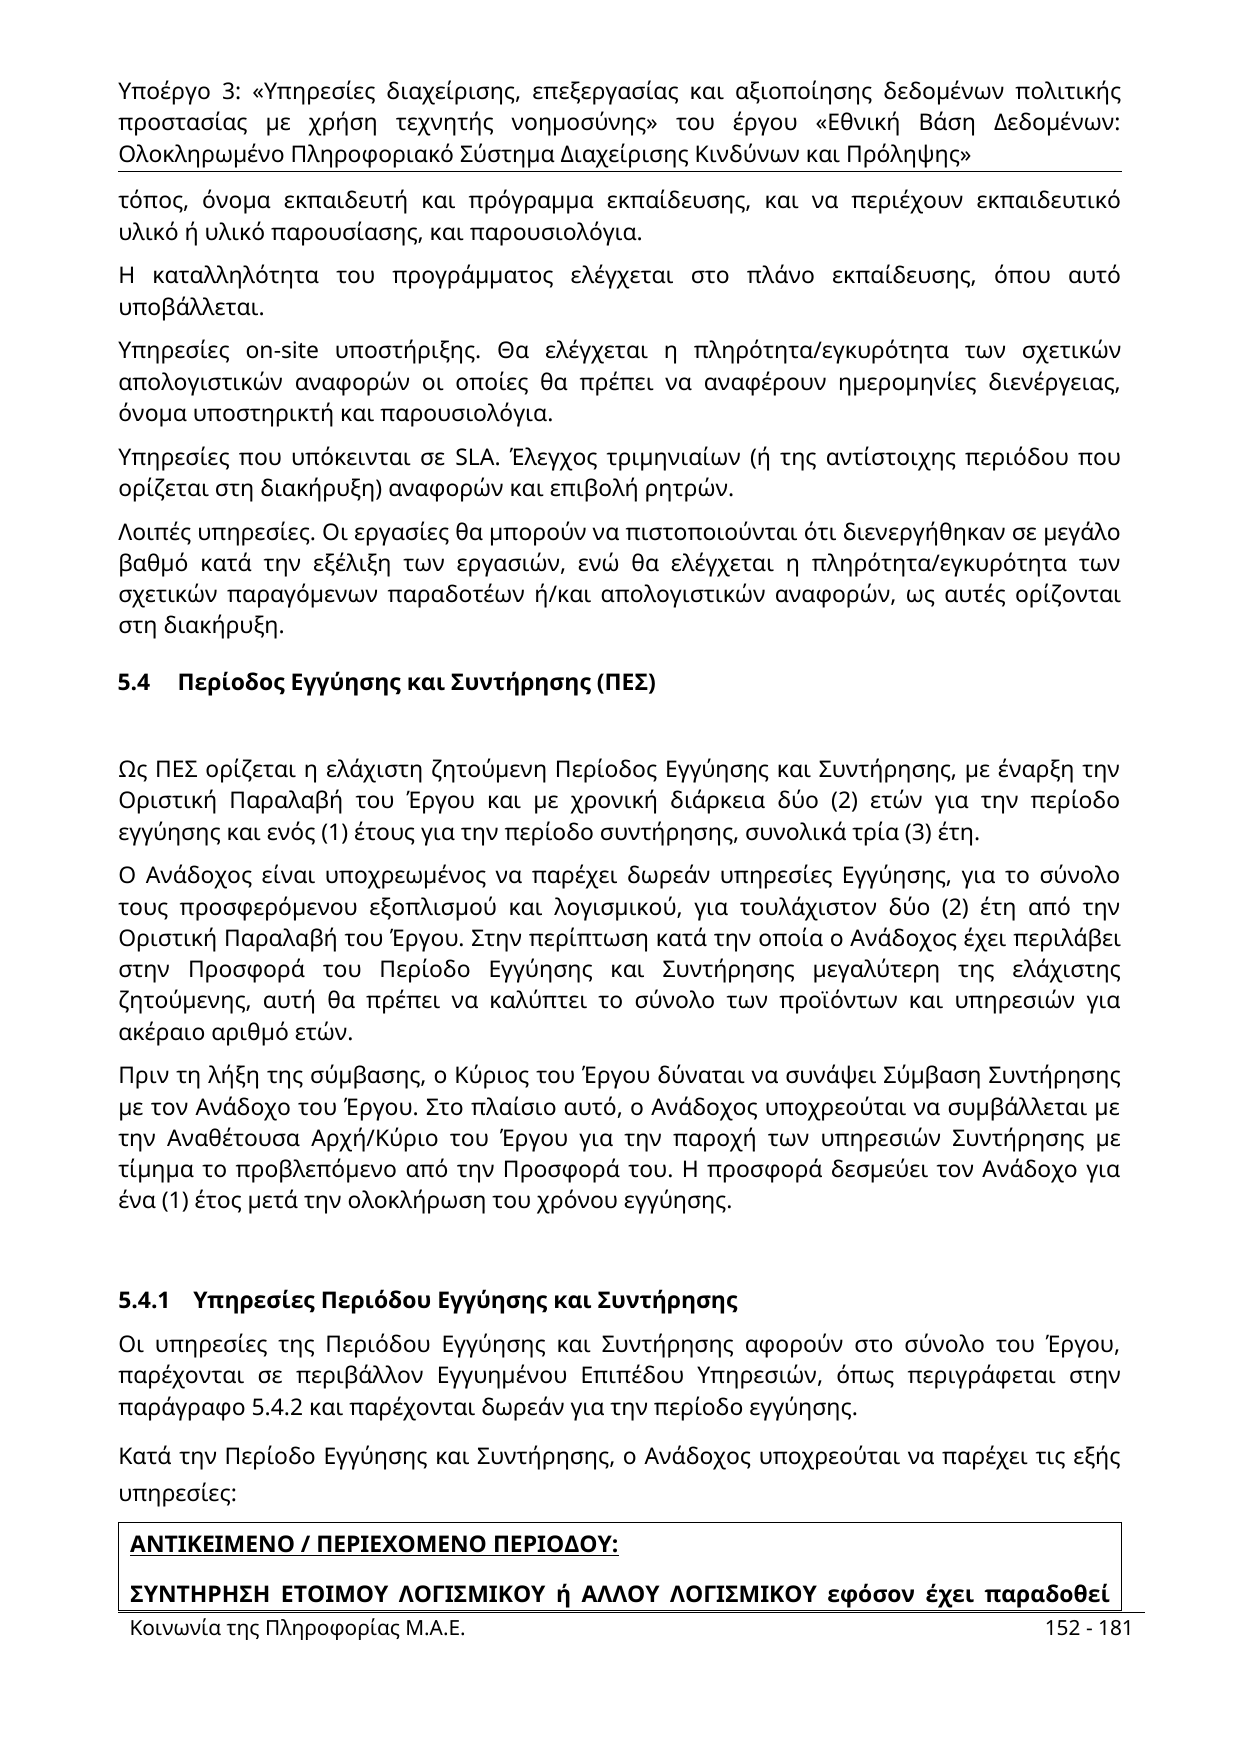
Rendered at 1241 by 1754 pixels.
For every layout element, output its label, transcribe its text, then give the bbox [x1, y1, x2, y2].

text Ως ΠΕΣ ορίζεται η ελάχιστη ζητούμενη Περίοδος Εγγύησης και Συντήρησης, με έναρξη την Οριστική Παραλαβή του Έργου και με χρονική διάρκεια δύο (2) ετών για την περίοδο εγγύησης και ενός (1) έτους για την περίοδο συντήρησης, συνολικά τρία (3) έτη. [118, 753, 1122, 847]
text Κατά την Περίοδο Εγγύησης και Συντήρησης, ο Ανάδοχος υποχρεούται να παρέχει τις εξής υπηρεσίες: [118, 1434, 1122, 1509]
text Οι υπηρεσίες της Περιόδου Εγγύησης και Συντήρησης αφορούν στο σύνολο του Έργου, παρέχονται σε περιβάλλον Εγγυημένου Επιπέδου Υπηρεσιών, όπως περιγράφεται στην παράγραφο 5.4.2 και παρέχονται δωρεάν για την περίοδο εγγύησης. [118, 1328, 1122, 1422]
text Υπηρεσίες Περιόδου Εγγύησης και Συντήρησης [118, 1284, 1122, 1316]
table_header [119, 1523, 1121, 1610]
text Η καταλληλότητα του προγράμματος ελέγχεται στο πλάνο εκπαίδευσης, όπου αυτό υποβάλλεται. [118, 259, 1122, 322]
text Υπηρεσίες on-site υποστήριξης. Θα ελέγχεται η πληρότητα/εγκυρότητα των σχετικών απολογιστικών αναφορών οι οποίες θα πρέπει να αναφέρουν ημερομηνίες διενέργειας, όνομα υποστηρικτή και παρουσιολόγια. [118, 334, 1122, 428]
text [118, 184, 1122, 247]
list Περίοδος Εγγύησης και Συντήρησης (ΠΕΣ) [117, 666, 1122, 697]
text Ο Ανάδοχος είναι υποχρεωμένος να παρέχει δωρεάν υπηρεσίες Εγγύησης, για το σύνολο τους προσφερόμενου εξοπλισμού και λογισμικού, για τουλάχιστον δύο (2) έτη από την Οριστική Παραλαβή του Έργου. Στην περίπτωση κατά την οποία ο Ανάδοχος έχει περιλάβει στην Προσφορά του Περίοδο Εγγύησης και Συντήρησης μεγαλύτερη της ελάχιστης ζητούμενης, αυτή θα πρέπει να καλύπτει το σύνολο των προϊόντων και υπηρεσιών για ακέραιο αριθμό ετών. [118, 859, 1122, 1047]
text Πριν τη λήξη της σύμβασης, ο Κύριος του Έργου δύναται να συνάψει Σύμβαση Συντήρησης με τον Ανάδοχο του Έργου. Στο πλαίσιο αυτό, ο Ανάδοχος υποχρεούται να συμβάλλεται με την Αναθέτουσα Αρχή/Κύριο του Έργου για την παροχή των υπηρεσιών Συντήρησης με τίμημα το προβλεπόμενο από την Προσφορά του. Η προσφορά δεσμεύει τον Ανάδοχο για ένα (1) έτος μετά την ολοκλήρωση του χρόνου εγγύησης. [118, 1059, 1122, 1216]
text Λοιπές υπηρεσίες. Οι εργασίες θα μπορούν να πιστοποιούνται ότι διενεργήθηκαν σε μεγάλο βαθμό κατά την εξέλιξη των εργασιών, ενώ θα ελέγχεται η πληρότητα/εγκυρότητα των σχετικών παραγόμενων παραδοτέων ή/και απολογιστικών αναφορών, ως αυτές ορίζονται στη διακήρυξη. [118, 516, 1122, 641]
text Υπηρεσίες που υπόκεινται σε SLA. Έλεγχος τριμηνιαίων (ή της αντίστοιχης περιόδου που ορίζεται στη διακήρυξη) αναφορών και επιβολή ρητρών. [118, 441, 1122, 503]
